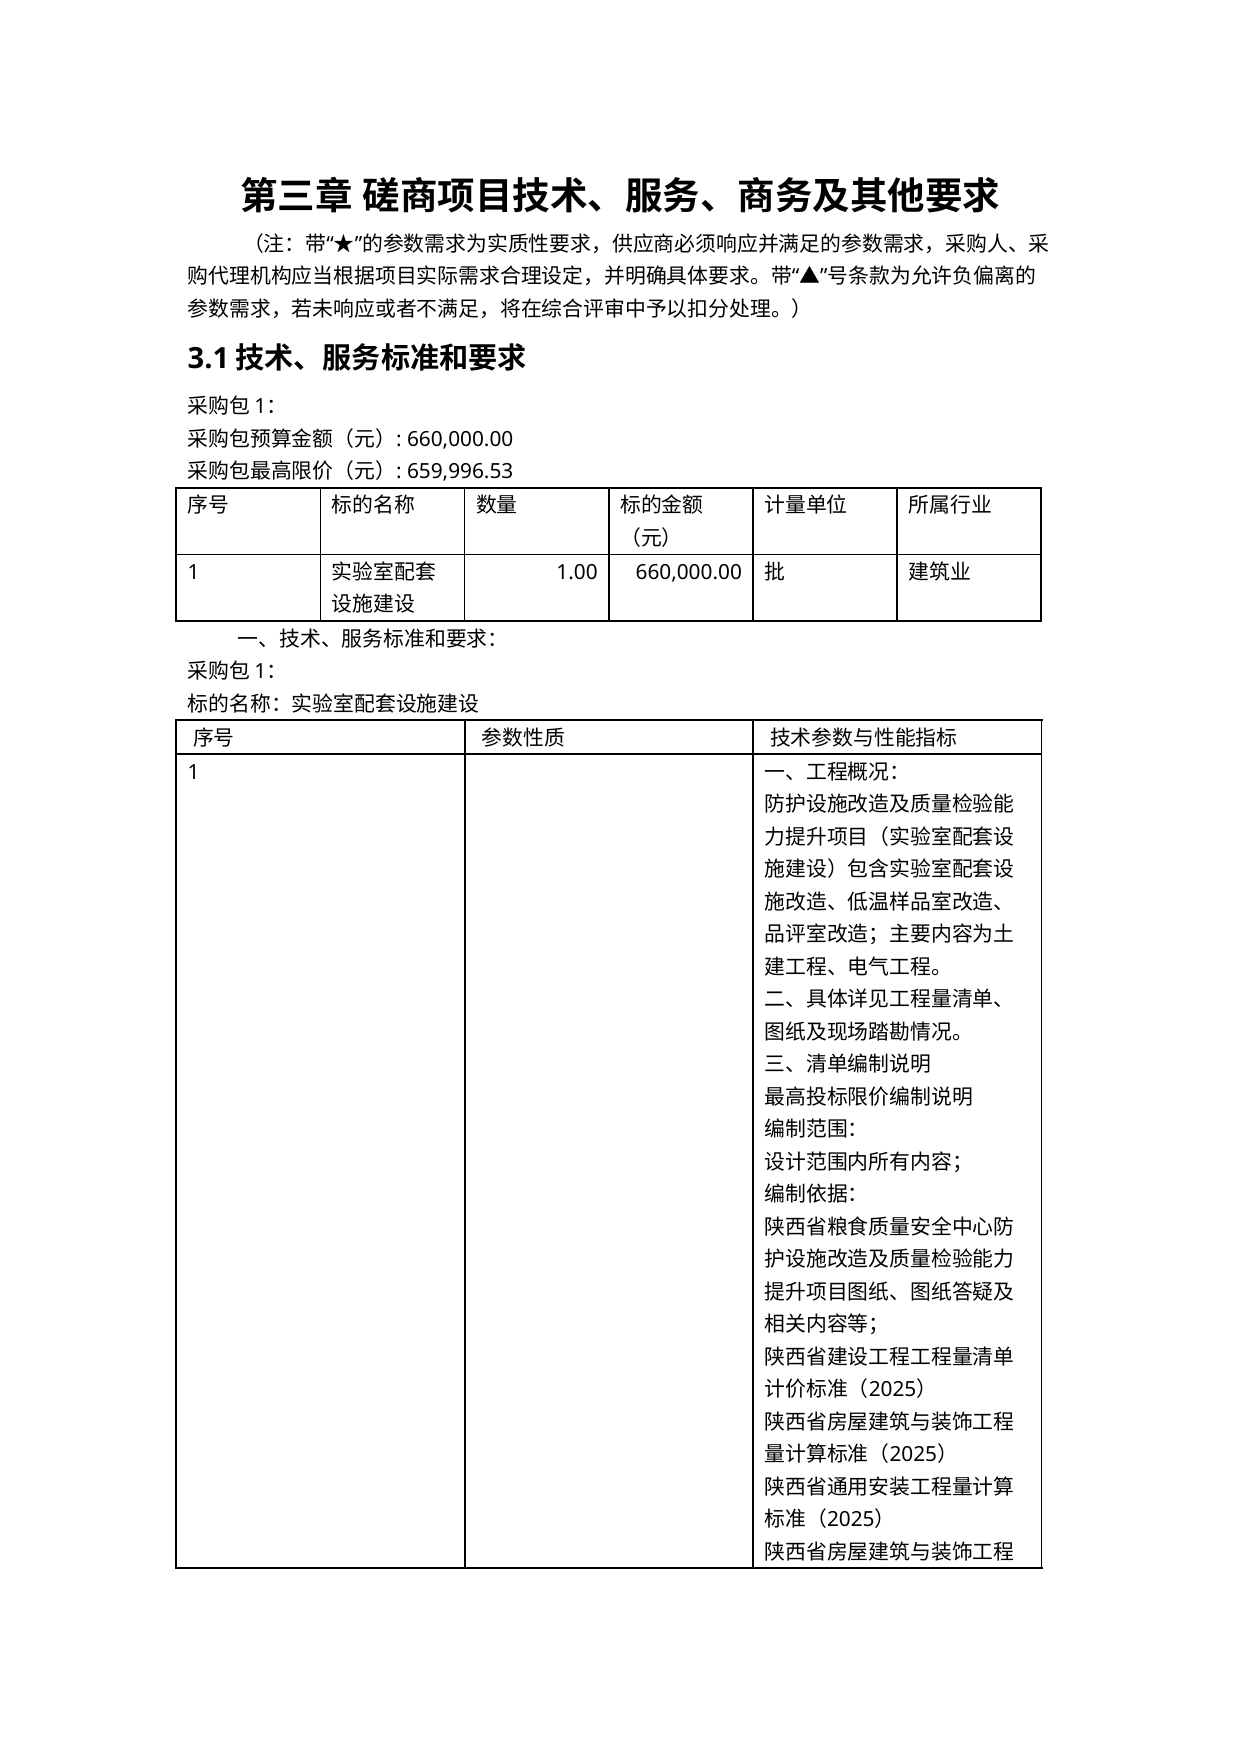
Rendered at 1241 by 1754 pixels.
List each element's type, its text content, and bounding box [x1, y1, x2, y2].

text 3.1技术、服务标准和要求 [187, 324, 1053, 389]
table_cell [466, 755, 752, 1567]
text 一、技术、服务标准和要求： [187, 622, 1053, 654]
text 采购包1： [187, 654, 1053, 687]
table_cell 660,000.00 [610, 555, 752, 620]
table_cell 1 [177, 555, 320, 620]
table_cell 批 [754, 555, 896, 620]
table_header 技术参数与性能指标 [754, 721, 1041, 753]
text 第三章 磋商项目技术、服务、商务及其他要求 [187, 162, 1053, 227]
table_header 数量 [465, 489, 608, 553]
table_header 计量单位 [754, 489, 896, 553]
table_cell 1 [177, 755, 464, 1567]
table_cell 实验室配套设施建设 [321, 555, 464, 620]
text 采购包最高限价（元）: 659,996.53 [187, 454, 1053, 487]
text 采购包1： [187, 389, 1053, 422]
table_header 标的金额 （元） [610, 489, 752, 553]
table_header 标的名称 [321, 489, 464, 553]
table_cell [754, 755, 1041, 1567]
table_header 序号 [177, 489, 320, 553]
text 采购包预算金额（元）: 660,000.00 [187, 422, 1053, 454]
table_cell 1.00 [465, 555, 608, 620]
table_cell 建筑业 [898, 555, 1040, 620]
text （注：带“★”的参数需求为实质性要求，供应商必须响应并满足的参数需求，采购人、采购代理机构应当根据项目实际需求合理设定，并明确具体要求。带“▲”号条款为允许负偏离的参数需求，若未响应或者不满足，将在综合评审中予以扣分处理。） [187, 227, 1053, 324]
text 标的名称：实验室配套设施建设 [187, 687, 1053, 719]
table_header 序号 [177, 721, 464, 753]
table_header 所属行业 [898, 489, 1040, 553]
table_header 参数性质 [466, 721, 752, 753]
